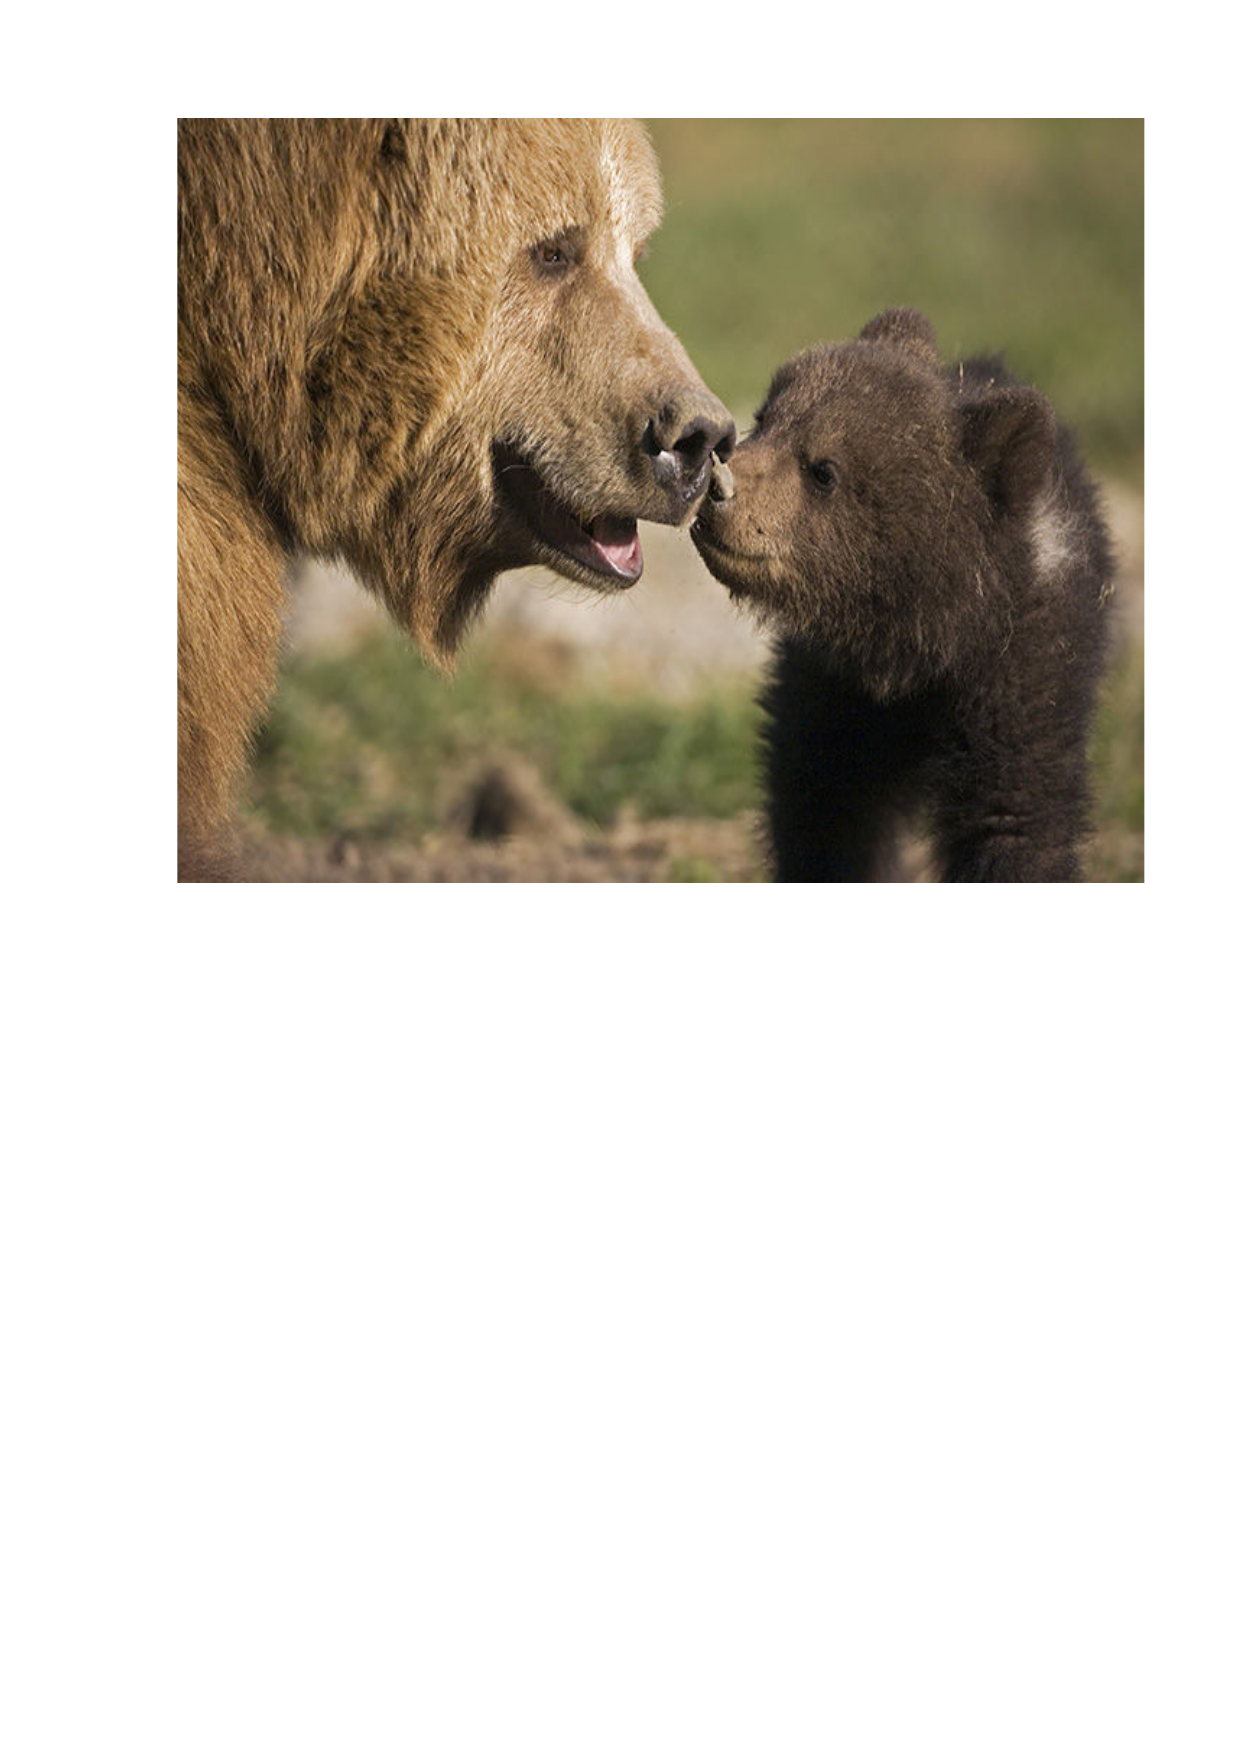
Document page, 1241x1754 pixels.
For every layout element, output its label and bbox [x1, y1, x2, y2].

picture [177, 118, 1145, 883]
